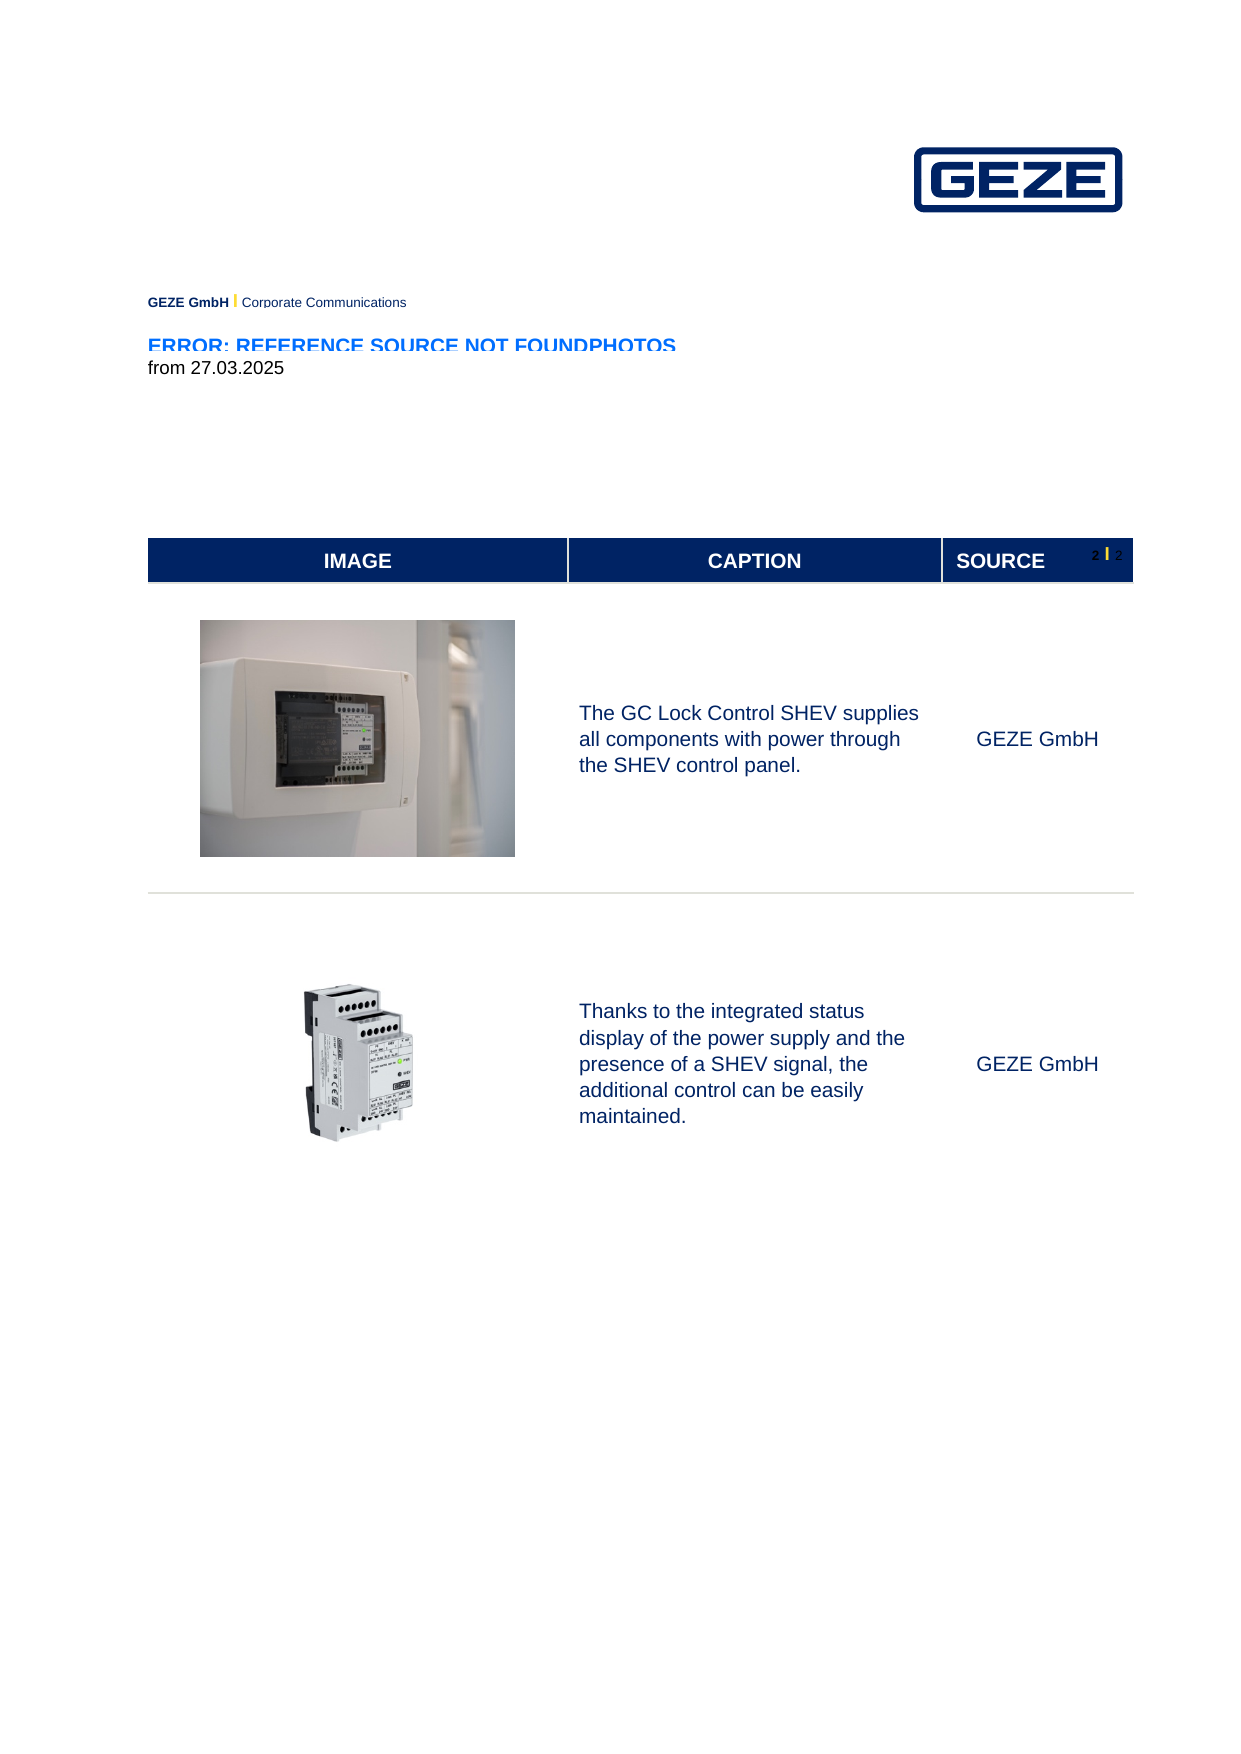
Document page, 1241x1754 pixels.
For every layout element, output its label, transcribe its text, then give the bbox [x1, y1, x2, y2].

picture [200, 620, 515, 857]
table_header SOURCE [943, 538, 1133, 582]
table_cell [148, 894, 568, 1231]
table_header CAPTION [569, 538, 941, 582]
table_header IMAGE [148, 538, 567, 582]
table_cell GEZE GmbH [942, 584, 1133, 892]
table_cell [148, 584, 568, 892]
picture [264, 944, 452, 1181]
table_cell GEZE GmbH [942, 894, 1133, 1231]
table_cell Thanks to the integrated status display of the power supply and the presence of a SHEV signal, the additional control can be easily maintained. [568, 894, 942, 1231]
table_cell The GC Lock Control SHEV supplies all components with power through the SHEV control panel. [568, 584, 942, 892]
